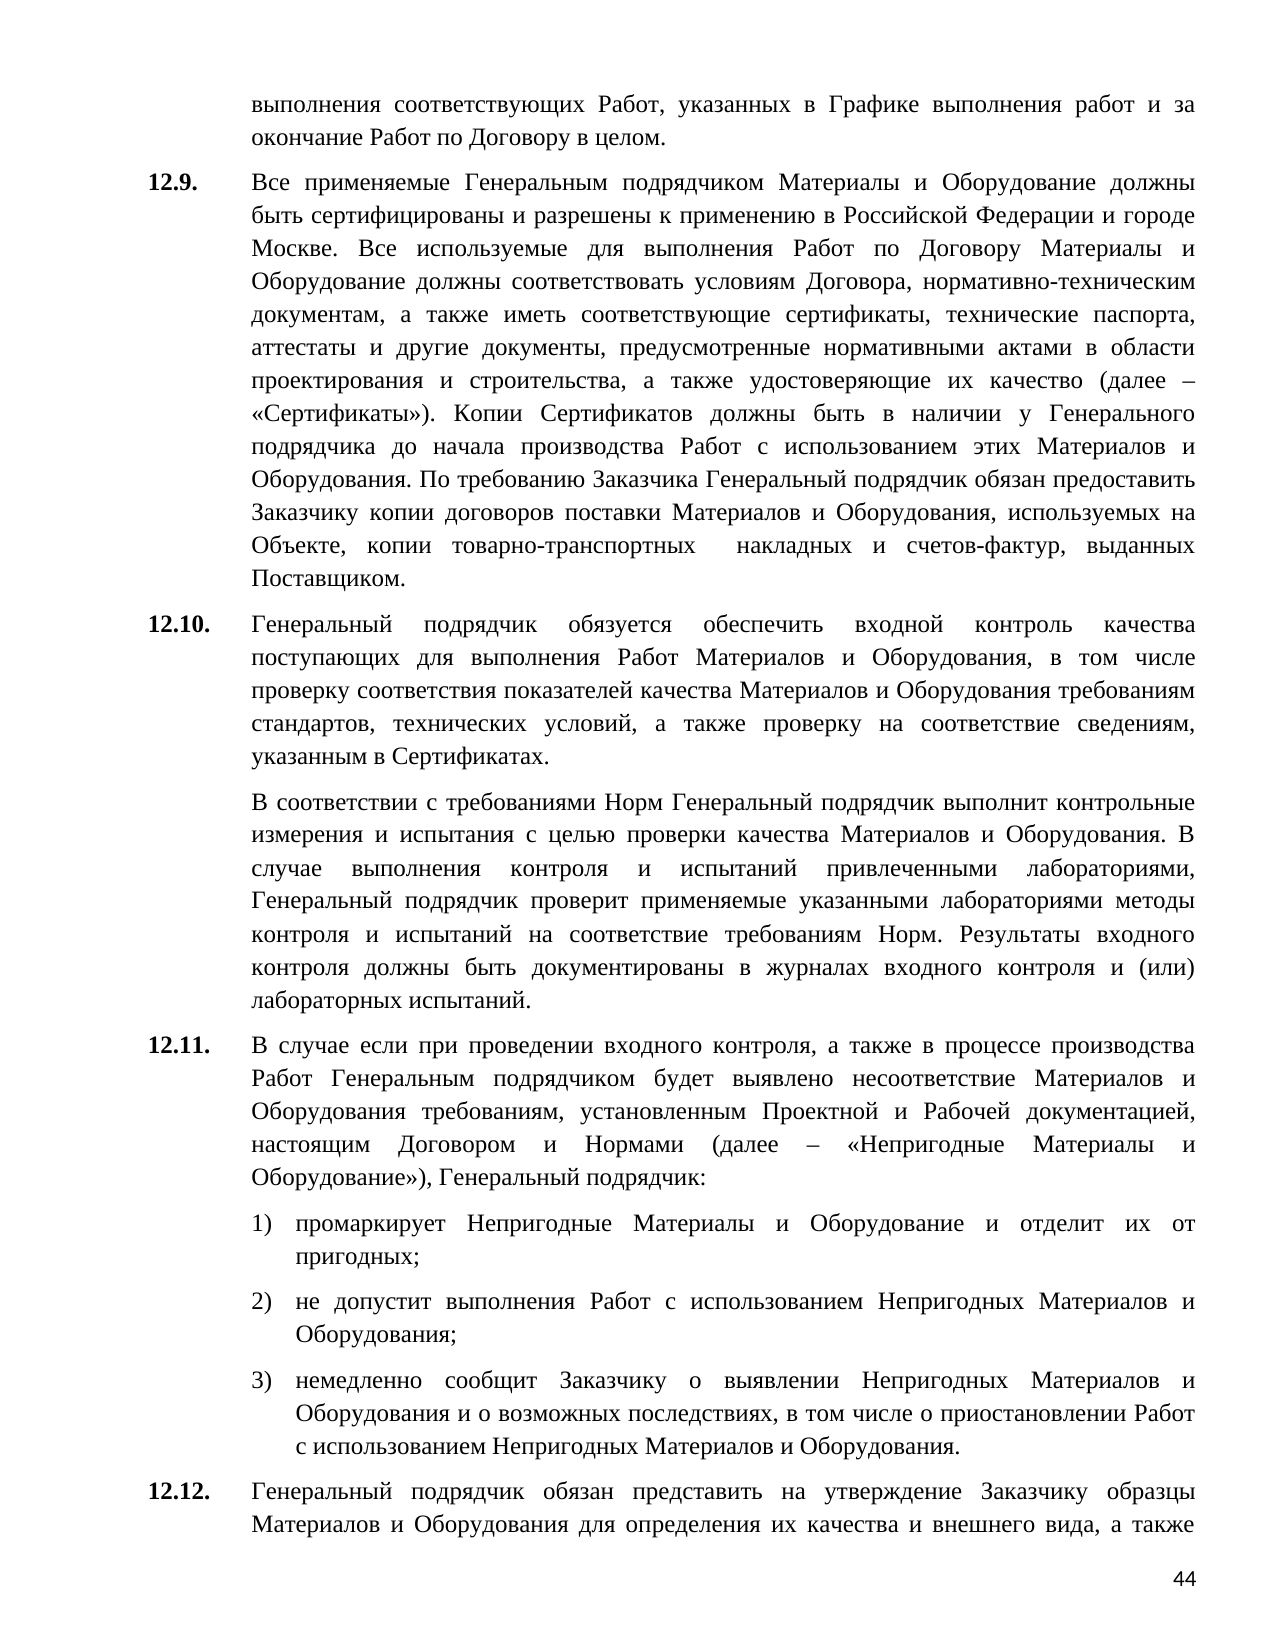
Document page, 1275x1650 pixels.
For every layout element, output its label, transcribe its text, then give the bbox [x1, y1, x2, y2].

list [148, 1476, 1196, 1538]
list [251, 89, 1196, 150]
list Все применяемые Генеральным подрядчиком Материалы и Оборудование должны быть сертифицированы и разрешены к применению в Российской Федерации и городе Москве. Все используемые для выполнения Работ по Договору Материалы и Оборудование должны соответствовать условиям Договора, нормативно-техническим документам, а также иметь соответствующие сертификаты, технические паспорта, аттестаты и другие документы, предусмотренные нормативными актами в области проектирования и строительства, а также удостоверяющие их качество (далее – «Сертификаты»). Копии Сертификатов должны быть в наличии у Генерального подрядчика до начала производства Работ с использованием этих Материалов и Оборудования. По требованию Заказчика Генеральный подрядчик обязан предоставить Заказчику копии договоров поставки Материалов и Оборудования, используемых на Объекте, копии товарно-транспортных накладных и счетов-фактур, выданных Поставщиком. [148, 167, 1196, 592]
list не допустит выполнения Работ с использованием Непригодных Материалов и Оборудования; [251, 1286, 1196, 1348]
list промаркирует Непригодные Материалы и Оборудование и отделит их от пригодных; [251, 1208, 1196, 1269]
list В случае если при проведении входного контроля, а также в процессе производства Работ Генеральным подрядчиком будет выявлено несоответствие Материалов и Оборудования требованиям, установленным Проектной и Рабочей документацией, настоящим Договором и Нормами (далее – «Непригодные Материалы и Оборудование»), Генеральный подрядчик: [148, 1030, 1196, 1191]
list Генеральный подрядчик обязуется обеспечить входной контроль качества поступающих для выполнения Работ Материалов и Оборудования, в том числе проверку соответствия показателей качества Материалов и Оборудования требованиям стандартов, технических условий, а также проверку на соответствие сведениям, указанным в Сертификатах. [148, 609, 1196, 770]
list немедленно сообщит Заказчику о выявлении Непригодных Материалов и Оборудования и о возможных последствиях, в том числе о приостановлении Работ с использованием Непригодных Материалов и Оборудования. [251, 1365, 1196, 1460]
list В соответствии с требованиями Норм Генеральный подрядчик выполнит контрольные измерения и испытания с целью проверки качества Материалов и Оборудования. В случае выполнения контроля и испытаний привлеченными лабораториями, Генеральный подрядчик проверит применяемые указанными лабораториями методы контроля и испытаний на соответствие требованиям Норм. Результаты входного контроля должны быть документированы в журналах входного контроля и (или) лабораторных испытаний. [251, 787, 1196, 1013]
